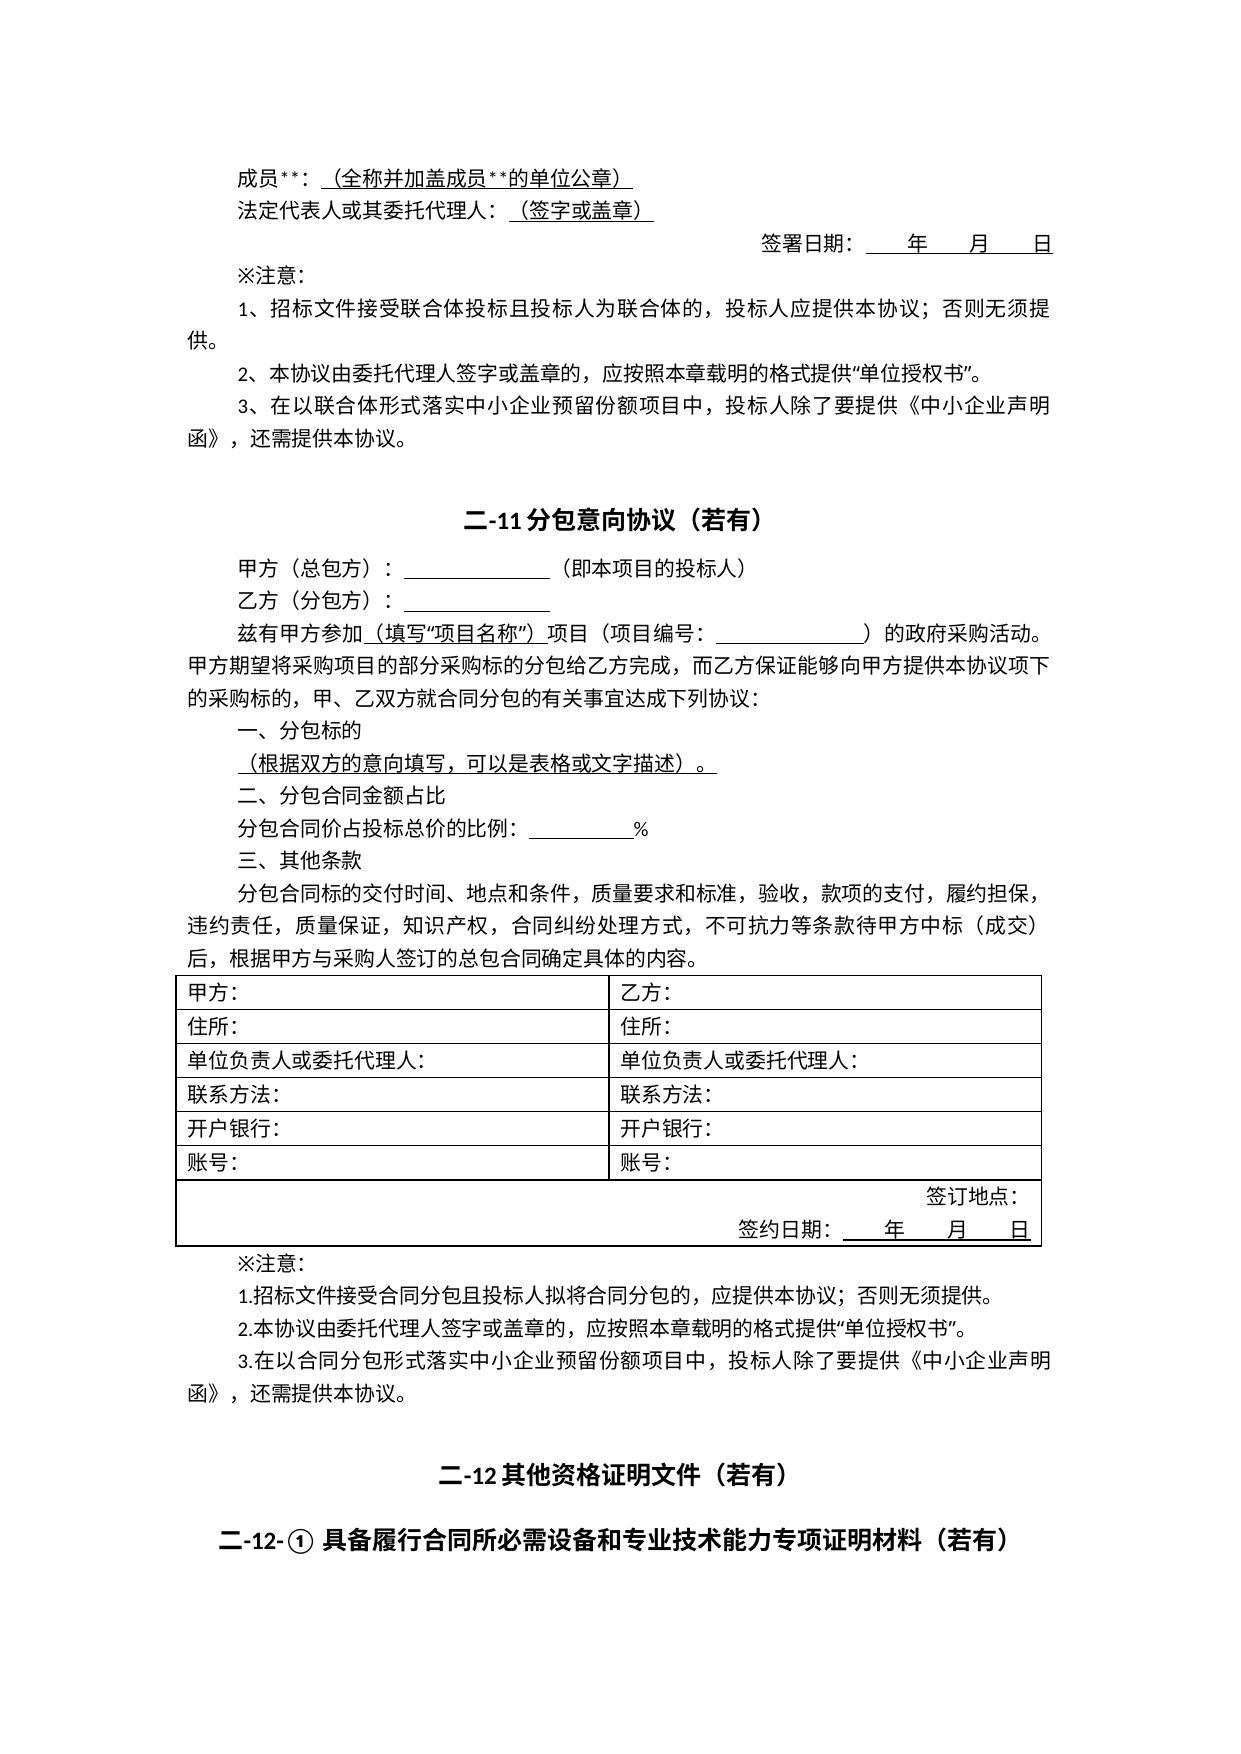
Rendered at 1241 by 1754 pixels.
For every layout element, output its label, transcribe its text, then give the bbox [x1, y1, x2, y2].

text ※注意： [187, 1247, 1053, 1279]
text 二-12其他资格证明文件（若有） [187, 1442, 1053, 1507]
table_cell 开户银行： [610, 1112, 1041, 1145]
text 3.在以合同分包形式落实中小企业预留份额项目中，投标人除了要提供《中小企业声明函》，还需提供本协议。 [187, 1344, 1053, 1409]
text 1、招标文件接受联合体投标且投标人为联合体的，投标人应提供本协议；否则无须提供。 [187, 292, 1053, 357]
table_cell 账号： [610, 1146, 1041, 1179]
table_header 甲方： [177, 976, 608, 1008]
table_cell 单位负责人或委托代理人： [177, 1044, 608, 1077]
table_cell 单位负责人或委托代理人： [610, 1044, 1041, 1077]
text 分包合同标的交付时间、地点和条件，质量要求和标准，验收，款项的支付，履约担保，违约责任，质量保证，知识产权，合同纠纷处理方式，不可抗力等条款待甲方中标（成交）后，根据甲方与采购人签订的总包合同确定具体的内容。 [187, 877, 1053, 974]
text 成员**：（全称并加盖成员**的单位公章） [187, 162, 1053, 194]
table_cell 签订地点： 签约日期： 年 月 日 [177, 1181, 1041, 1245]
table_cell 住所： [177, 1010, 608, 1043]
text 2、本协议由委托代理人签字或盖章的，应按照本章载明的格式提供“单位授权书”。 [187, 357, 1053, 389]
text （根据双方的意向填写，可以是表格或文字描述）。 [187, 747, 1053, 779]
text 三、其他条款 [187, 844, 1053, 877]
text 分包合同价占投标总价的比例： % [187, 812, 1053, 844]
text 3、在以联合体形式落实中小企业预留份额项目中，投标人除了要提供《中小企业声明函》，还需提供本协议。 [187, 389, 1053, 454]
table_cell 住所： [610, 1010, 1041, 1043]
table_cell 联系方法： [177, 1078, 608, 1111]
text 乙方（分包方）： [187, 584, 1053, 617]
text 一、分包标的 [187, 714, 1053, 747]
text 兹有甲方参加（填写“项目名称”）项目（项目编号： ）的政府采购活动。甲方期望将采购项目的部分采购标的分包给乙方完成，而乙方保证能够向甲方提供本协议项下的采购标的，甲、乙双方就合同分包的有关事宜达成下列协议： [187, 617, 1053, 714]
text 二-11分包意向协议（若有） [187, 487, 1053, 552]
text 签署日期： 年 月 日 [187, 227, 1053, 259]
text 二-12-①具备履行合同所必需设备和专业技术能力专项证明材料（若有） [187, 1507, 1053, 1572]
table_cell 账号： [177, 1146, 608, 1179]
text 1.招标文件接受合同分包且投标人拟将合同分包的，应提供本协议；否则无须提供。 [187, 1279, 1053, 1312]
text 甲方（总包方）： （即本项目的投标人） [187, 552, 1053, 584]
text ※注意： [187, 259, 1053, 292]
text 二、分包合同金额占比 [187, 779, 1053, 812]
text 2.本协议由委托代理人签字或盖章的，应按照本章载明的格式提供“单位授权书”。 [187, 1312, 1053, 1344]
text 法定代表人或其委托代理人：（签字或盖章） [187, 194, 1053, 227]
table_cell 开户银行： [177, 1112, 608, 1145]
table_cell 联系方法： [610, 1078, 1041, 1111]
table_header 乙方： [610, 976, 1041, 1008]
